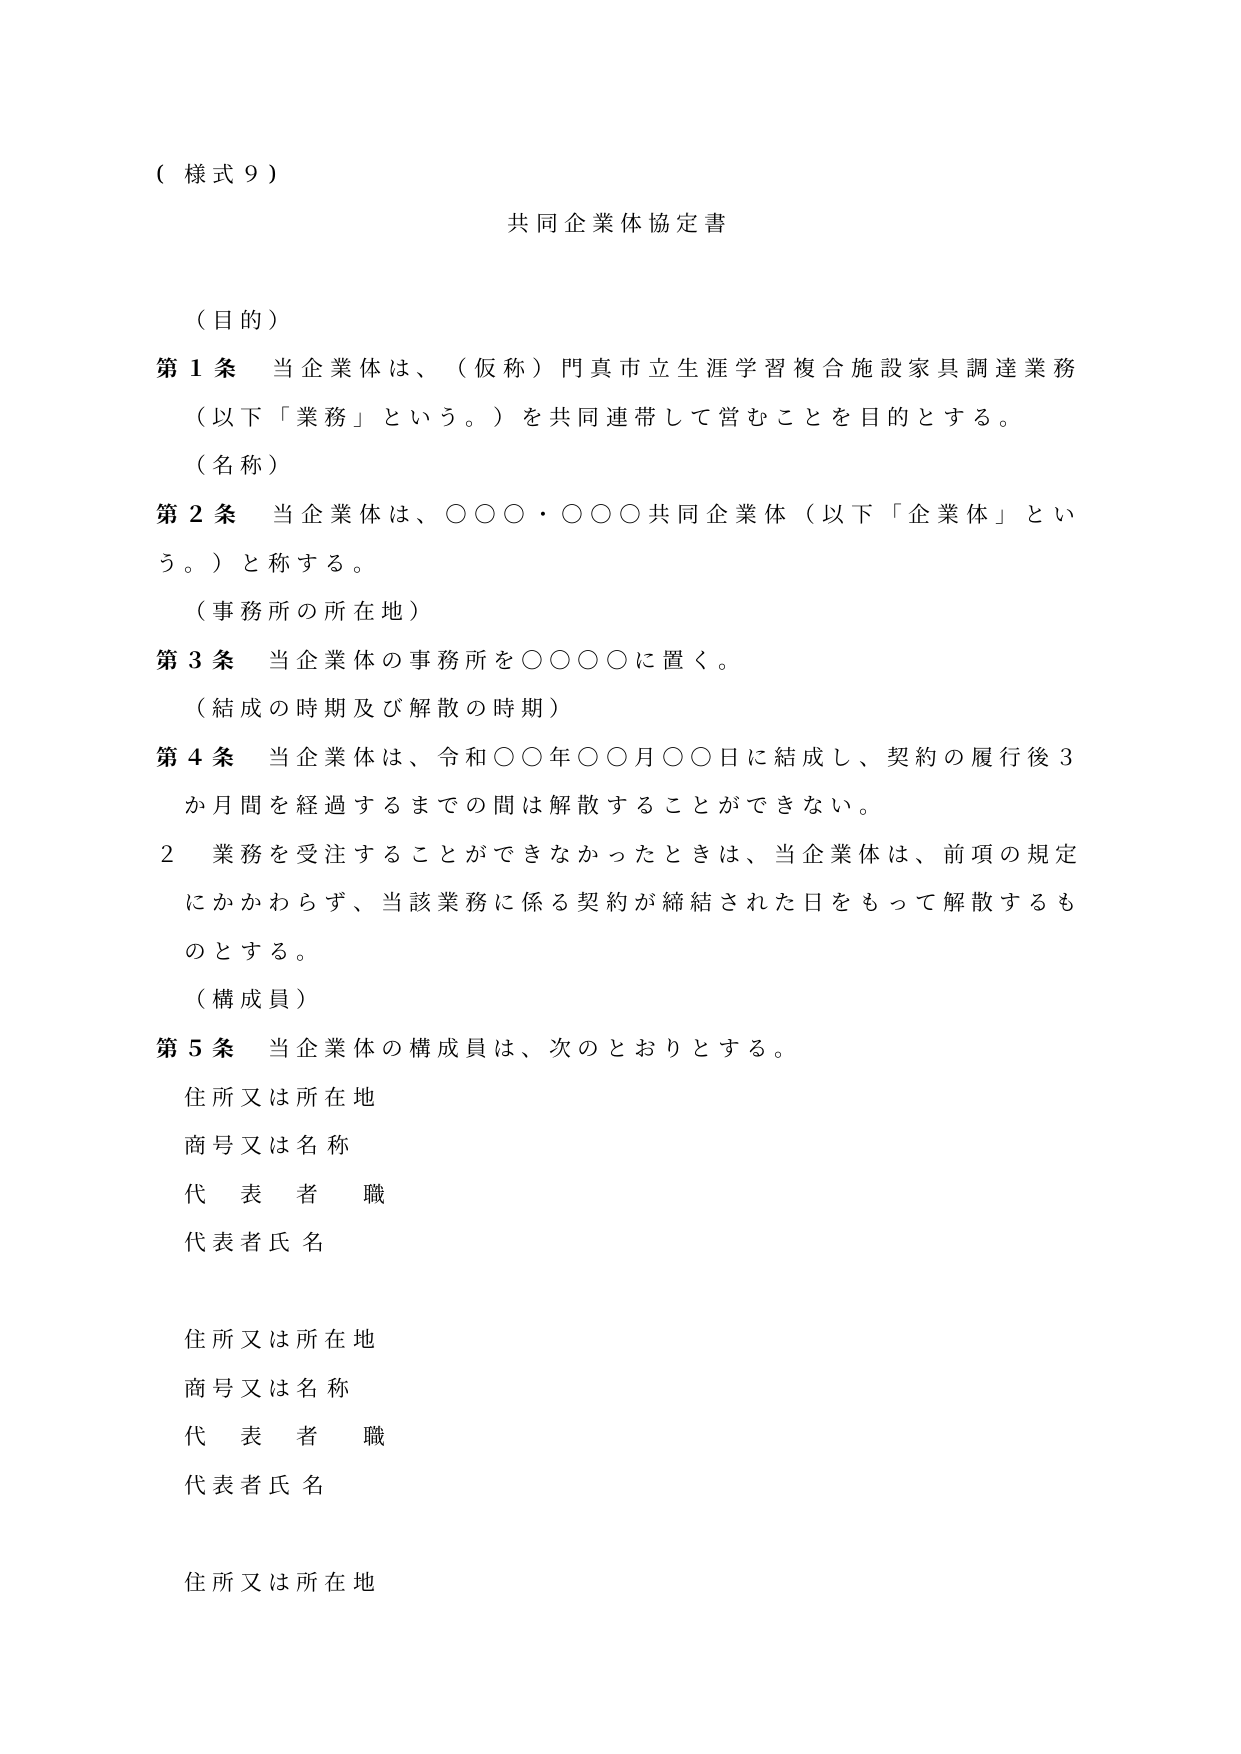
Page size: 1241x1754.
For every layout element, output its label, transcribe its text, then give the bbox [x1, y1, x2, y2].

text 代表者職 [156, 1168, 1084, 1217]
text （名称） [156, 440, 1084, 489]
text 第５条 当企業体の構成員は、次のとおりとする。 [156, 1023, 1084, 1071]
text 商号又は名称 [156, 1362, 1084, 1411]
text 代表者職 [156, 1411, 1084, 1459]
text ２ 業務を受注することができなかったときは、当企業体は、前項の規定にかかわらず、当該業務に係る契約が締結された日をもって解散するものとする。 [156, 828, 1084, 974]
text 第２条 当企業体は、○○○・○○○共同企業体（以下「企業体」という。）と称する。 [156, 489, 1084, 586]
text 代表者氏名 [156, 1217, 1084, 1265]
text 代表者氏名 [156, 1459, 1084, 1508]
text (様式９) [156, 149, 1084, 197]
text 住所又は所在地 [156, 1557, 1084, 1605]
text 住所又は所在地 [156, 1071, 1084, 1120]
text 第１条 当企業体は、（仮称）門真市立生涯学習複合施設家具調達業務（以下「業務」という。）を共同連帯して営むことを目的とする。 [156, 343, 1084, 440]
text （構成員） [156, 974, 1084, 1023]
text （結成の時期及び解散の時期） [156, 683, 1084, 731]
text 住所又は所在地 [156, 1314, 1084, 1362]
text 共同企業体協定書 [156, 197, 1084, 246]
text 第３条 当企業体の事務所を○○○○に置く。 [156, 634, 1084, 683]
text （目的） [156, 294, 1084, 343]
text 第４条 当企業体は、令和○○年○○月○○日に結成し、契約の履行後３か月間を経過するまでの間は解散することができない。 [156, 731, 1084, 828]
text （事務所の所在地） [156, 586, 1084, 634]
text 商号又は名称 [156, 1120, 1084, 1168]
